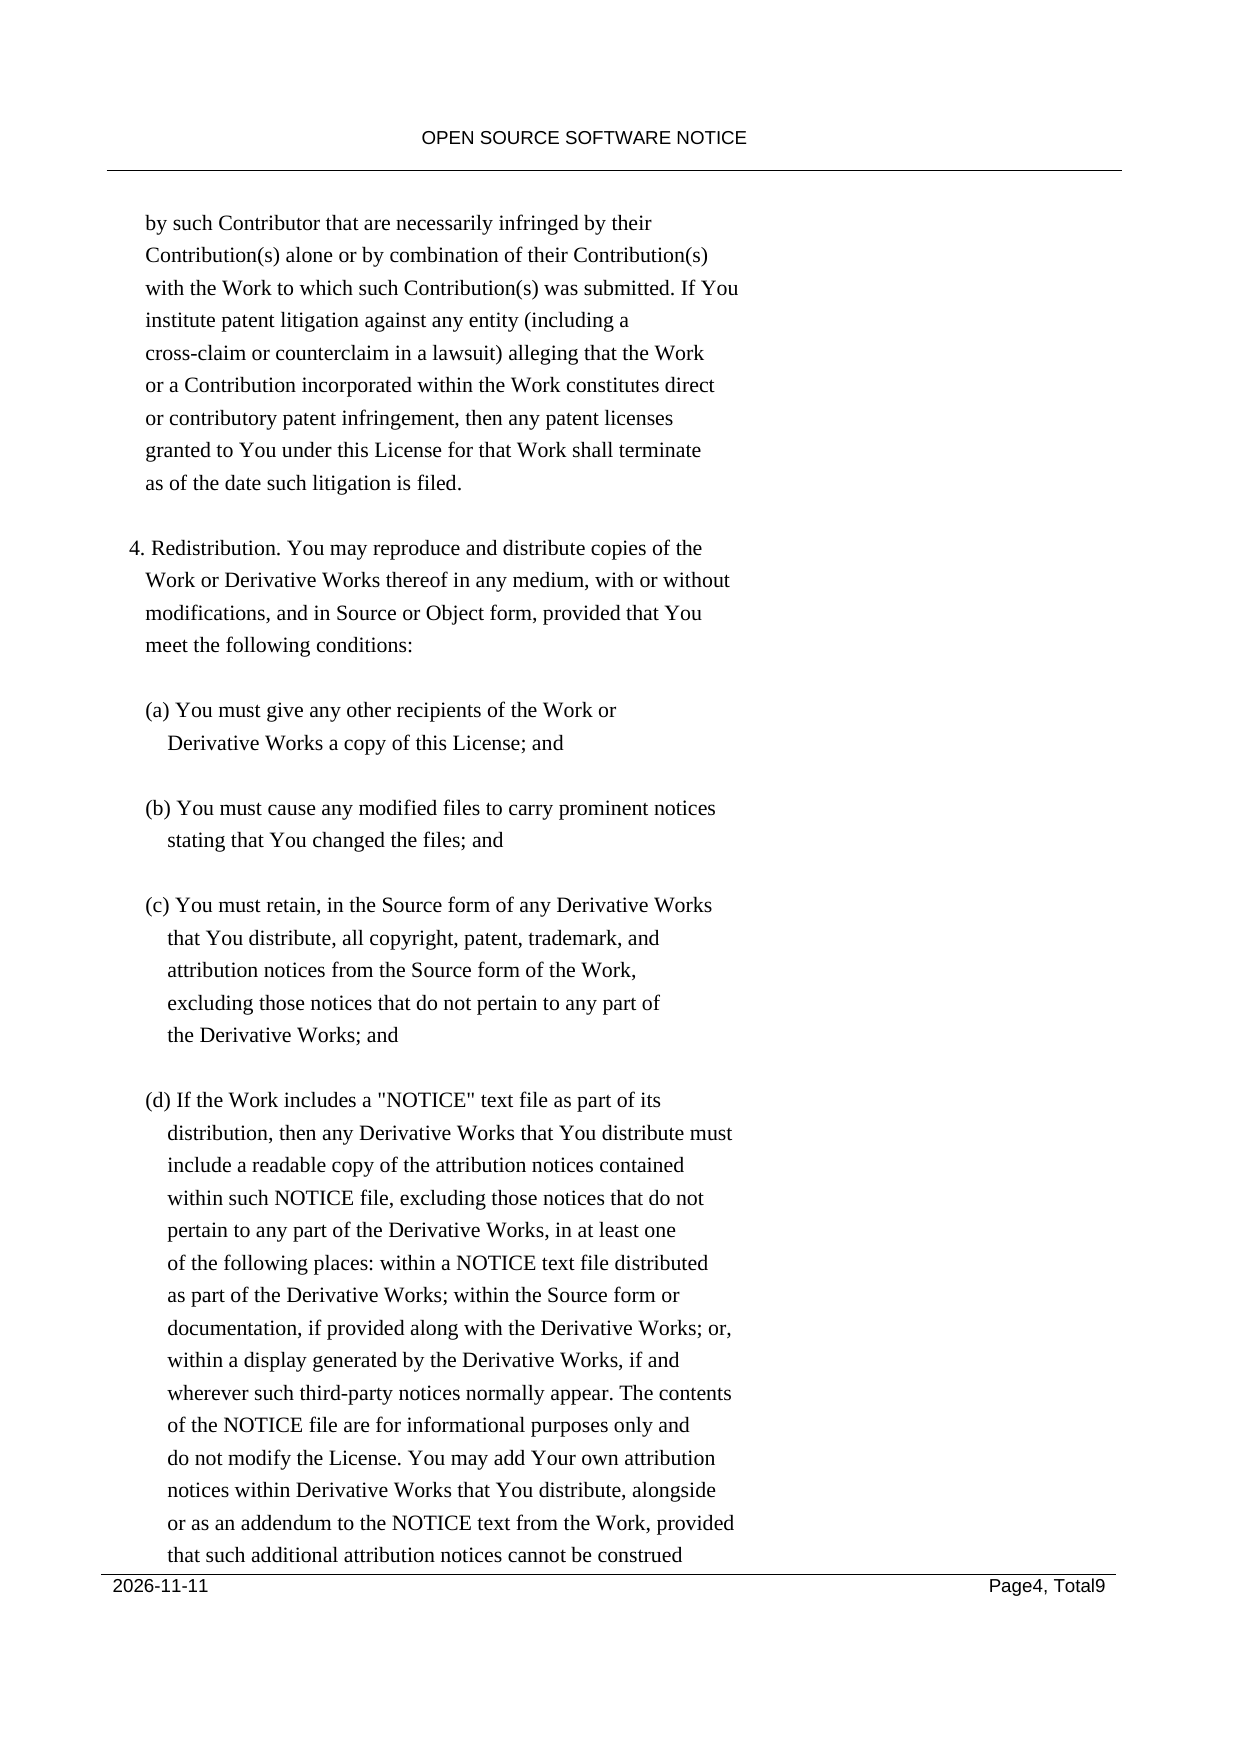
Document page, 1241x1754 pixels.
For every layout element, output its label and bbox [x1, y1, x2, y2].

text [112, 206, 1128, 1571]
